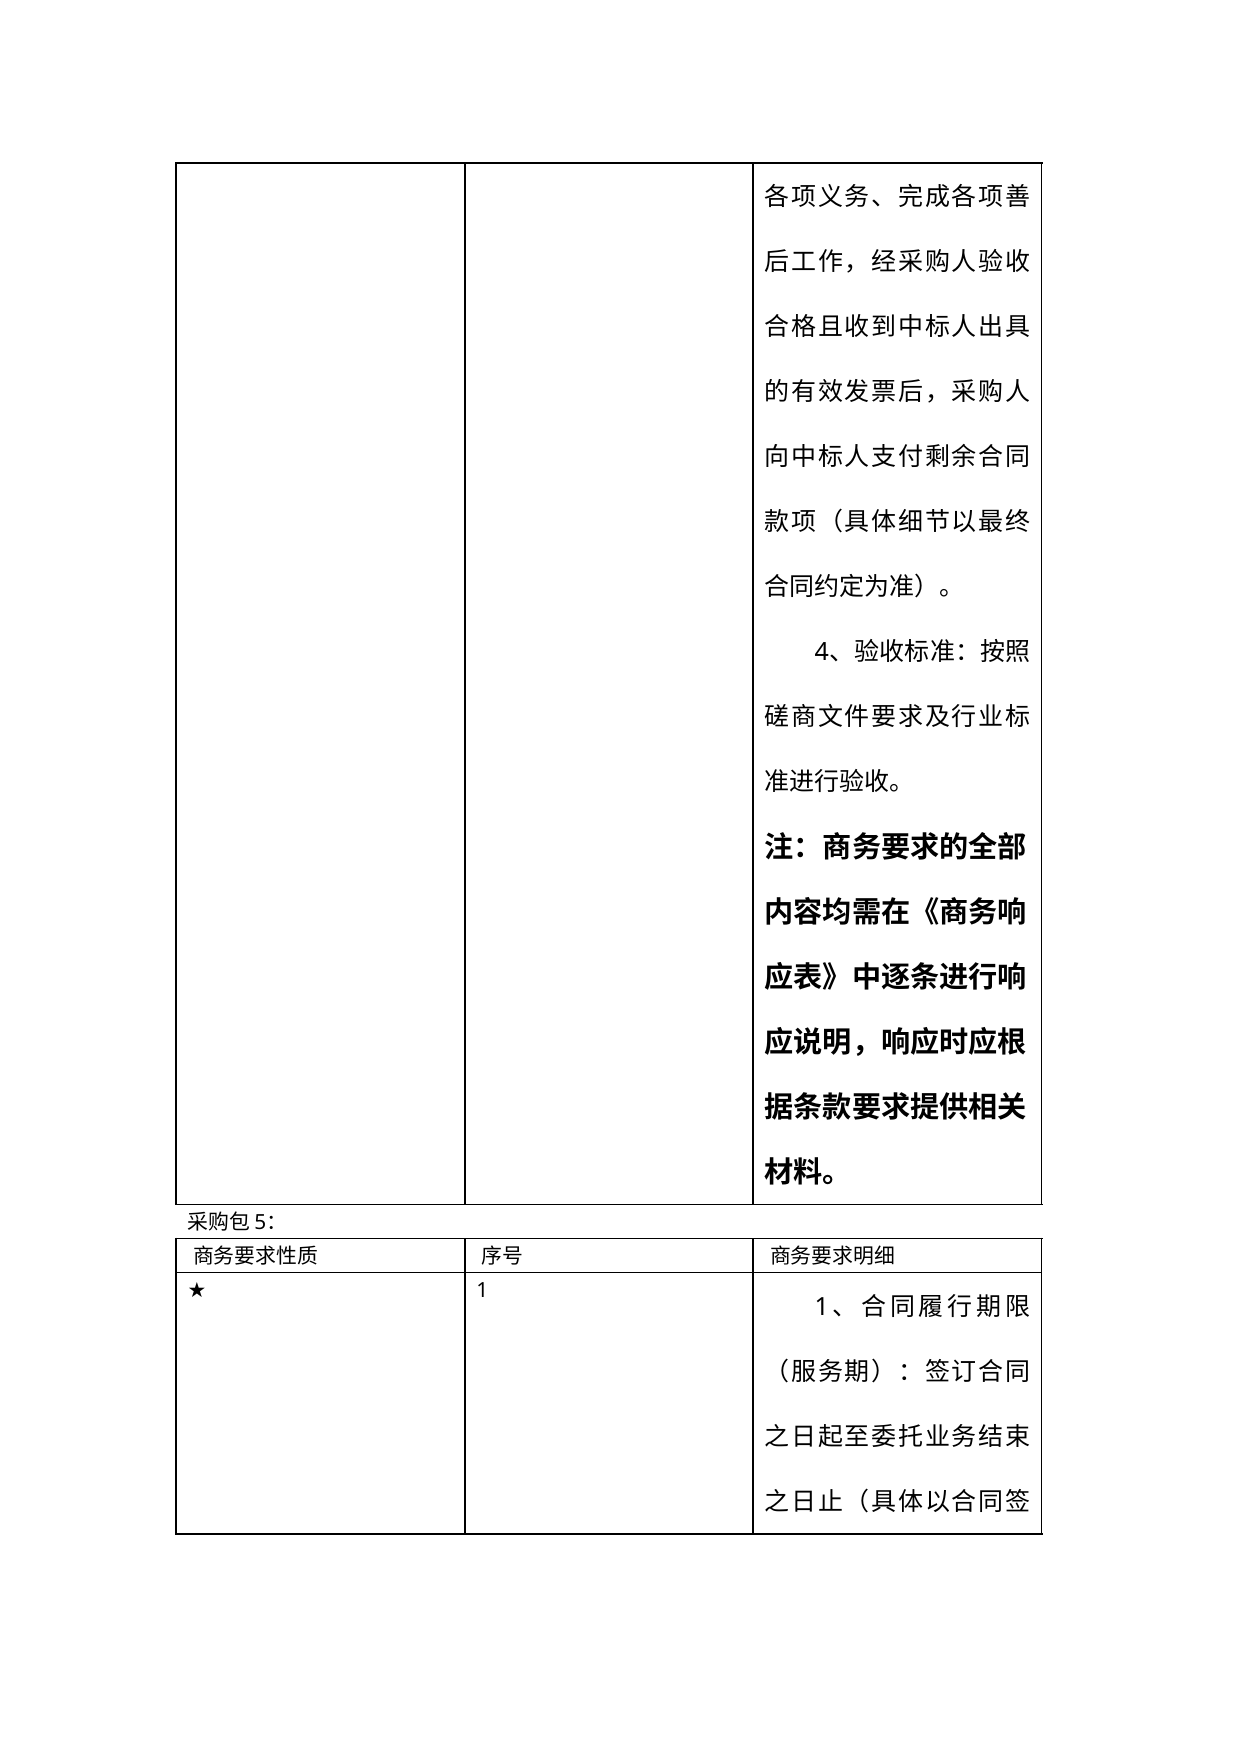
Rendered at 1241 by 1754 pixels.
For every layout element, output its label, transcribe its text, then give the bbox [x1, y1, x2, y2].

table_cell ★ [177, 1273, 464, 1533]
table_cell 1 [466, 164, 752, 1203]
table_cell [754, 164, 1041, 1203]
table_cell 1 [466, 1273, 752, 1533]
table_header 商务要求性质 [177, 1239, 464, 1272]
text 采购包5： [187, 1205, 1053, 1238]
table_cell ★ [177, 164, 464, 1203]
table_header 序号 [466, 1239, 752, 1272]
table_header 商务要求明细 [754, 1239, 1041, 1272]
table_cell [754, 1273, 1041, 1533]
